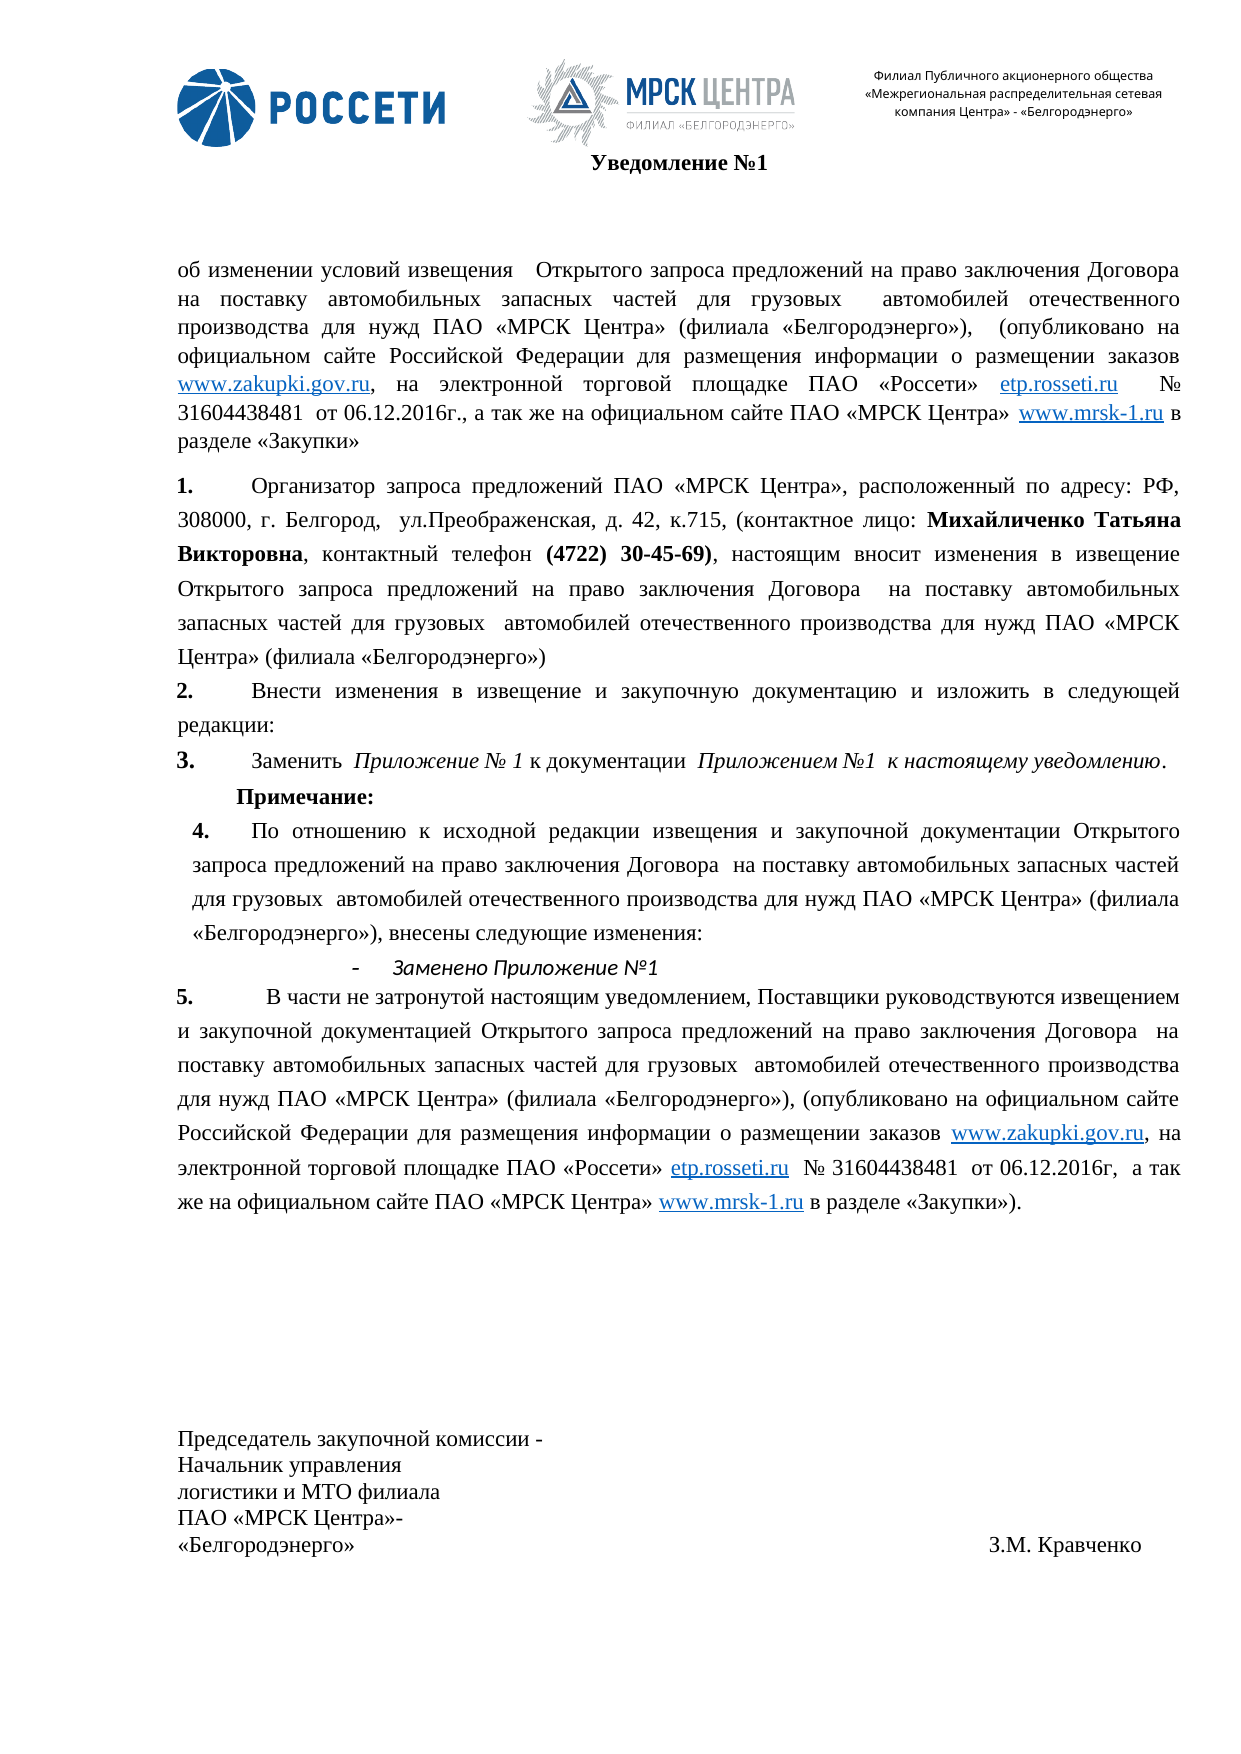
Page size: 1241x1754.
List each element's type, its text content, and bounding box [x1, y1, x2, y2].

text Уведомление №1 [177, 149, 1181, 176]
list Внести изменения в извещение и закупочную документацию и изложить в следующей редакции: [176, 677, 1181, 738]
list Примечание: [177, 783, 1181, 809]
text «Белгородэнерго» З.М. Кравченко [177, 1531, 1181, 1557]
list По отношению к исходной редакции извещения и закупочной документации Открытого запроса предложений на право заключения Договора на поставку автомобильных запасных частей для грузовых автомобилей отечественного производства для нужд ПАО «МРСК Центра» (филиала «Белгородэнерго»), внесены следующие изменения: [192, 817, 1181, 946]
list В части не затронутой настоящим уведомлением, Поставщики руководствуются извещением и закупочной документацией Открытого запроса предложений на право заключения Договора на поставку автомобильных запасных частей для грузовых автомобилей отечественного производства для нужд ПАО «МРСК Центра» (филиала «Белгородэнерго»), (опубликовано на официальном сайте Российской Федерации для размещения информации о размещении заказов www.zakupki.gov.ru, на электронной торговой площадке ПАО «Россети» etp.rosseti.ru № 31604438481 от 06.12.2016г, а так же на официальном сайте ПАО «МРСК Центра» www.mrsk-1.ru в разделе «Закупки»). [176, 983, 1181, 1214]
picture [527, 59, 795, 147]
picture [177, 69, 445, 147]
list Заменено Приложение №1 [349, 953, 1181, 983]
text логистики и МТО филиала [177, 1478, 1181, 1504]
list Заменить Приложение № 1 к документации Приложением №1 к настоящему уведомлению. [176, 745, 1181, 774]
text об изменении условий извещения Открытого запроса предложений на право заключения Договора на поставку автомобильных запасных частей для грузовых автомобилей отечественного производства для нужд ПАО «МРСК Центра» (филиала «Белгородэнерго»), (опубликовано на официальном сайте Российской Федерации для размещения информации о размещении заказов www.zakupki.gov.ru, на электронной торговой площадке ПАО «Россети» etp.rosseti.ru № 31604438481 от 06.12.2016г., а так же на официальном сайте ПАО «МРСК Центра» www.mrsk-1.ru в разделе «Закупки» [177, 256, 1181, 453]
list Организатор запроса предложений ПАО «МРСК Центра», расположенный по адресу: РФ, 308000, г. Белгород, ул.Преображенская, д. 42, к.715, (контактное лицо: Михайличенко Татьяна Викторовна, контактный телефон (4722) 30-45-69), настоящим вносит изменения в извещение Открытого запроса предложений на право заключения Договора на поставку автомобильных запасных частей для грузовых автомобилей отечественного производства для нужд ПАО «МРСК Центра» (филиала «Белгородэнерго») [176, 472, 1181, 669]
text ПАО «МРСК Центра»- [177, 1504, 1181, 1531]
text Начальник управления [177, 1452, 1181, 1478]
text Председатель закупочной комиссии - [177, 1425, 1181, 1452]
